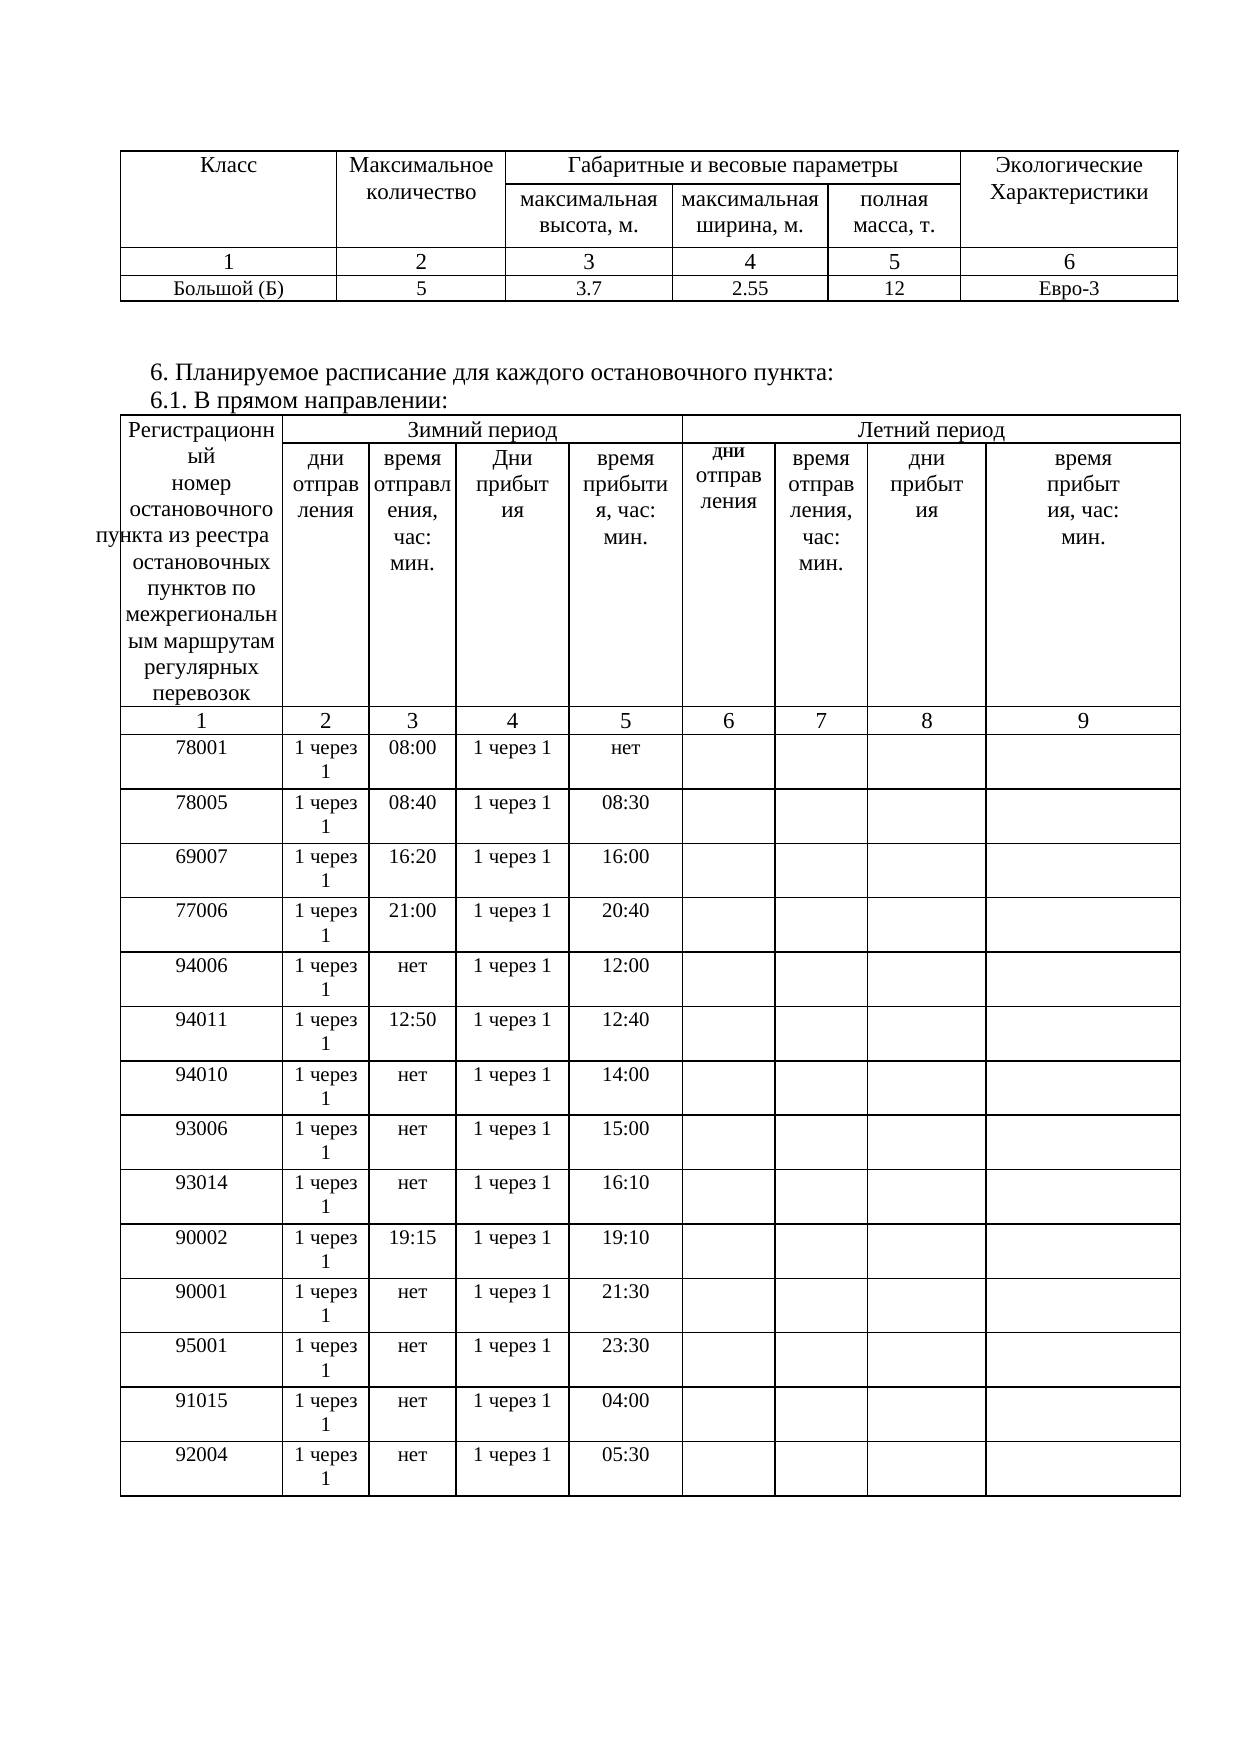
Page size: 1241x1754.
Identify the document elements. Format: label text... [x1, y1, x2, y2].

table_cell 6 [961, 248, 1177, 274]
table_cell 1 через 1 [283, 1116, 368, 1169]
table_cell [987, 735, 1180, 788]
table_cell [683, 898, 774, 951]
table_header Класс [121, 152, 336, 247]
table_cell 1 через 1 [283, 735, 368, 788]
table_cell [868, 790, 985, 842]
table_cell 9 [987, 707, 1180, 734]
table_cell 1 через 1 [457, 1388, 568, 1441]
table_cell 1 через 1 [283, 898, 368, 951]
table_cell 1 через 1 [457, 1333, 568, 1386]
table_cell 1 через 1 [283, 790, 368, 842]
table_cell [868, 1333, 985, 1386]
table_cell [683, 735, 774, 788]
table_cell 12 [829, 276, 960, 300]
table_cell время прибыт ия, час: мин. [987, 444, 1180, 706]
table_cell 4 [673, 248, 827, 274]
table_cell 8 [868, 707, 985, 734]
table_cell полная масса, т. [829, 185, 960, 247]
table_cell [868, 1062, 985, 1114]
table_header Регистрационный номер остановочного пункта из реестра остановочных пунктов по межрегиональным маршрутам регулярных перевозок [121, 416, 282, 706]
table_cell 1 через 1 [457, 844, 568, 897]
table_cell [776, 1442, 867, 1495]
table_cell 3 [506, 248, 672, 274]
table_cell [776, 735, 867, 788]
table_cell время отправл ения, час: мин. [370, 444, 455, 706]
table_cell [776, 1225, 867, 1277]
table_cell [868, 1279, 985, 1332]
table_cell [776, 1170, 867, 1223]
table_cell [987, 1062, 1180, 1114]
table_cell 1 через 1 [457, 1116, 568, 1169]
table_cell [987, 953, 1180, 1006]
table_cell 1 через 1 [457, 1279, 568, 1332]
table_cell 15:00 [570, 1116, 682, 1169]
table_cell 1 через 1 [457, 898, 568, 951]
table_cell [868, 735, 985, 788]
table_cell 16:00 [570, 844, 682, 897]
table_cell [683, 1062, 774, 1114]
table_cell [776, 953, 867, 1006]
table_cell 1 через 1 [283, 1333, 368, 1386]
table_cell [776, 1062, 867, 1114]
table_cell нет [370, 953, 455, 1006]
table_cell 7 [776, 707, 867, 734]
table_cell 90001 [121, 1279, 282, 1332]
table_cell [776, 1279, 867, 1332]
table_cell [987, 1170, 1180, 1223]
table_cell 14:00 [570, 1062, 682, 1114]
table_cell 94011 [121, 1007, 282, 1060]
table_cell [776, 1388, 867, 1441]
table_cell 3.7 [506, 276, 672, 300]
text 6.1. В прямом направлении: [150, 386, 1090, 414]
table_cell [683, 844, 774, 897]
table_cell 77006 [121, 898, 282, 951]
table_cell Евро-3 [961, 276, 1177, 300]
table_cell 1 через 1 [457, 1442, 568, 1495]
table_cell 95001 [121, 1333, 282, 1386]
table_cell нет [370, 1333, 455, 1386]
table_cell [776, 790, 867, 842]
table_cell 6 [683, 707, 774, 734]
table_cell [868, 1007, 985, 1060]
table_cell 1 [121, 248, 336, 274]
table_cell 2.55 [673, 276, 827, 300]
table_cell 78001 [121, 735, 282, 788]
table_cell нет [570, 735, 682, 788]
table_cell 20:40 [570, 898, 682, 951]
table_cell 19:10 [570, 1225, 682, 1277]
table_cell [987, 1333, 1180, 1386]
table_cell 2 [283, 707, 368, 734]
table_cell [683, 1007, 774, 1060]
table_cell [683, 1279, 774, 1332]
table_cell 1 через 1 [457, 735, 568, 788]
table_cell 4 [457, 707, 568, 734]
table_cell 3 [370, 707, 455, 734]
table_cell [776, 1007, 867, 1060]
table_cell [868, 953, 985, 1006]
table_cell 93006 [121, 1116, 282, 1169]
table_cell [683, 1388, 774, 1441]
table_cell 21:30 [570, 1279, 682, 1332]
table_cell максимальная высота, м. [506, 185, 672, 247]
table_cell 12:50 [370, 1007, 455, 1060]
table_cell 08:40 [370, 790, 455, 842]
table_cell 1 через 1 [283, 1007, 368, 1060]
table_cell [683, 1170, 774, 1223]
table_cell 21:00 [370, 898, 455, 951]
table_cell ДНИ отправ ления [683, 444, 774, 706]
table_cell 1 через 1 [457, 790, 568, 842]
table_cell нет [370, 1170, 455, 1223]
table_cell [683, 953, 774, 1006]
table_cell 92004 [121, 1442, 282, 1495]
table_cell дни отправ ления [283, 444, 368, 706]
table_cell [987, 1007, 1180, 1060]
table_cell [868, 898, 985, 951]
table_cell Большой (Б) [121, 276, 336, 300]
table_cell 08:00 [370, 735, 455, 788]
table_cell 91015 [121, 1388, 282, 1441]
table_cell [683, 1225, 774, 1277]
table_cell 23:30 [570, 1333, 682, 1386]
table_cell 1 через 1 [283, 1170, 368, 1223]
table_cell [987, 1442, 1180, 1495]
table_cell [868, 1225, 985, 1277]
table_cell 1 через 1 [457, 1062, 568, 1114]
table_cell 69007 [121, 844, 282, 897]
table_cell время прибыти я, час: мин. [570, 444, 682, 706]
table_cell 94006 [121, 953, 282, 1006]
table_cell [683, 790, 774, 842]
table_cell нет [370, 1279, 455, 1332]
table_cell [776, 898, 867, 951]
table_cell [776, 1333, 867, 1386]
table_cell Дни прибыт ия [457, 444, 568, 706]
table_cell 5 [829, 248, 960, 274]
table_cell 19:15 [370, 1225, 455, 1277]
table_cell дни прибыт ия [868, 444, 985, 706]
table_cell 1 через 1 [283, 1388, 368, 1441]
table_cell 08:30 [570, 790, 682, 842]
table_cell [987, 844, 1180, 897]
table_cell [987, 1116, 1180, 1169]
table_cell [683, 1116, 774, 1169]
table_cell [868, 844, 985, 897]
table_cell время отправ ления, час: мин. [776, 444, 867, 706]
table_cell максимальная ширина, м. [673, 185, 827, 247]
table_cell [868, 1388, 985, 1441]
table_cell [987, 898, 1180, 951]
table_cell 94010 [121, 1062, 282, 1114]
table_cell 05:30 [570, 1442, 682, 1495]
table_header Максимальное количество [337, 152, 505, 247]
table_cell 1 через 1 [457, 1225, 568, 1277]
table_cell [683, 1442, 774, 1495]
table_header Зимний период [283, 416, 682, 442]
table_cell 04:00 [570, 1388, 682, 1441]
table_cell [987, 1225, 1180, 1277]
table_cell 16:20 [370, 844, 455, 897]
table_cell 12:00 [570, 953, 682, 1006]
table_cell 1 через 1 [457, 953, 568, 1006]
table_cell 5 [570, 707, 682, 734]
table_cell 16:10 [570, 1170, 682, 1223]
table_cell 12:40 [570, 1007, 682, 1060]
table_cell 1 [121, 707, 282, 734]
table_cell [987, 1279, 1180, 1332]
table_cell [776, 844, 867, 897]
table_cell 5 [337, 276, 505, 300]
table_cell 1 через 1 [283, 1279, 368, 1332]
text 6. Планируемое расписание для каждого остановочного пункта: [150, 357, 1090, 386]
table_cell [868, 1170, 985, 1223]
table_cell [868, 1442, 985, 1495]
table_cell 1 через 1 [457, 1170, 568, 1223]
table_cell 2 [337, 248, 505, 274]
table_cell [868, 1116, 985, 1169]
table_cell нет [370, 1116, 455, 1169]
table_cell 78005 [121, 790, 282, 842]
table_cell 1 через 1 [457, 1007, 568, 1060]
table_cell 1 через 1 [283, 844, 368, 897]
table_cell [776, 1116, 867, 1169]
table_header Экологические Характеристики [961, 152, 1177, 247]
table_cell нет [370, 1442, 455, 1495]
table_cell [987, 1388, 1180, 1441]
table_cell 93014 [121, 1170, 282, 1223]
table_header Летний период [683, 416, 1180, 442]
table_cell 90002 [121, 1225, 282, 1277]
table_cell 1 через 1 [283, 1225, 368, 1277]
table_cell нет [370, 1062, 455, 1114]
table_cell 1 через 1 [283, 1062, 368, 1114]
table_header Габаритные и весовые параметры [506, 152, 960, 183]
table_cell [987, 790, 1180, 842]
table_cell 1 через 1 [283, 953, 368, 1006]
table_cell нет [370, 1388, 455, 1441]
table_cell [683, 1333, 774, 1386]
table_cell 1 через 1 [283, 1442, 368, 1495]
